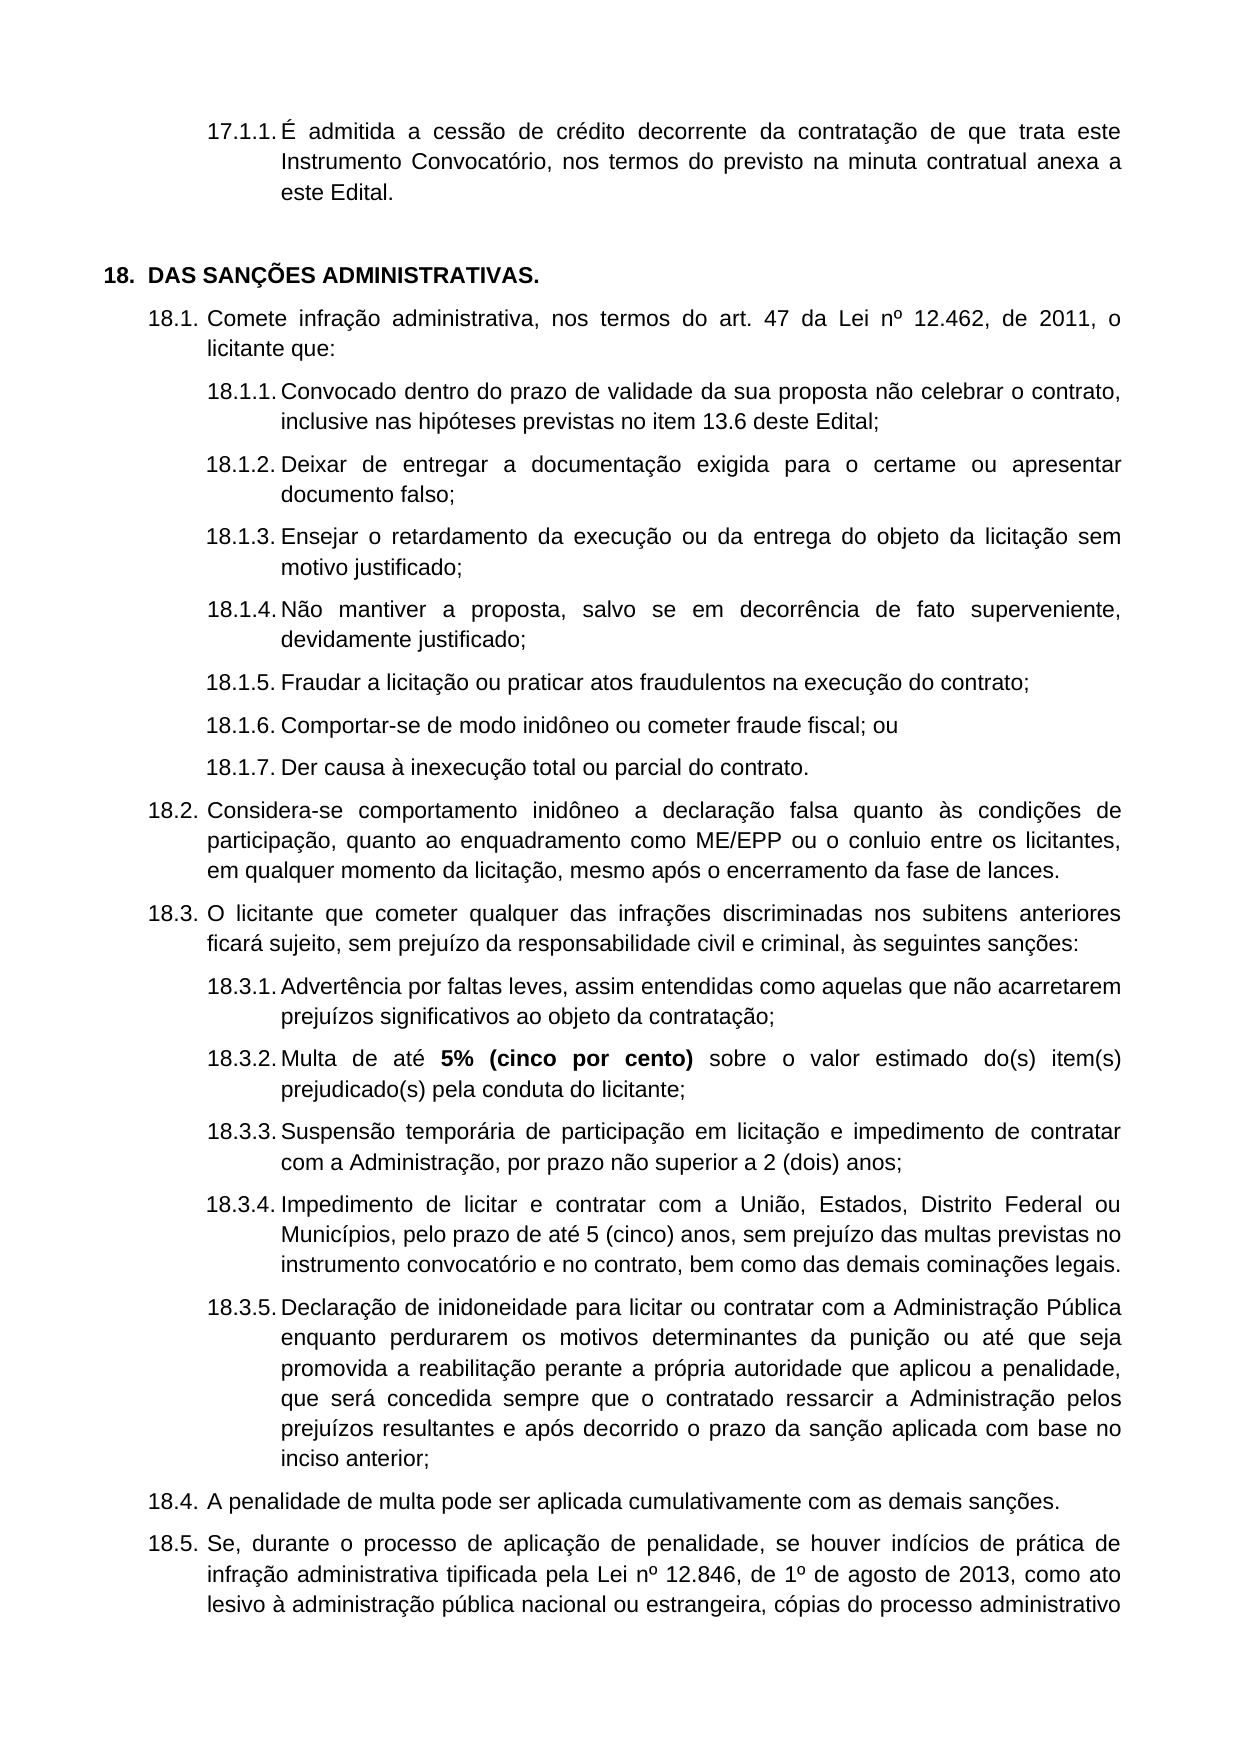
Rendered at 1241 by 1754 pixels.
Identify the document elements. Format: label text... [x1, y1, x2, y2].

list Advertência por faltas leves, assim entendidas como aquelas que não acarretarem prejuízos significativos ao objeto da contratação; [207, 973, 1122, 1029]
list Ensejar o retardamento da execução ou da entrega do objeto da licitação sem motivo justificado; [206, 523, 1122, 580]
list Der causa à inexecução total ou parcial do contrato. [206, 754, 1122, 781]
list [148, 1530, 1122, 1617]
list DAS SANÇÕES ADMINISTRATIVAS. [103, 262, 1122, 289]
list O licitante que cometer qualquer das infrações discriminadas nos subitens anteriores ficará sujeito, sem prejuízo da responsabilidade civil e criminal, às seguintes sanções: [148, 900, 1122, 956]
list É admitida a cessão de crédito decorrente da contratação de que trata este Instrumento Convocatório, nos termos do previsto na minuta contratual anexa a este Edital. [207, 118, 1122, 205]
list Multa de até 5% (cinco por cento) sobre o valor estimado do(s) item(s) prejudicado(s) pela conduta do licitante; [207, 1045, 1122, 1102]
list Suspensão temporária de participação em licitação e impedimento de contratar com a Administração, por prazo não superior a 2 (dois) anos; [207, 1118, 1122, 1175]
list Comete infração administrativa, nos termos do art. 47 da Lei nº 12.462, de 2011, o licitante que: [148, 305, 1122, 361]
list Impedimento de licitar e contratar com a União, Estados, Distrito Federal ou Municípios, pelo prazo de até 5 (cinco) anos, sem prejuízo das multas previstas no instrumento convocatório e no contrato, bem como das demais cominações legais. [206, 1191, 1122, 1278]
list Comportar-se de modo inidôneo ou cometer fraude fiscal; ou [206, 712, 1122, 738]
list Não mantiver a proposta, salvo se em decorrência de fato superveniente, devidamente justificado; [207, 596, 1122, 653]
list Considera-se comportamento inidôneo a declaração falsa quanto às condições de participação, quanto ao enquadramento como ME/EPP ou o conluio entre os licitantes, em qualquer momento da licitação, mesmo após o encerramento da fase de lances. [148, 797, 1122, 883]
list Deixar de entregar a documentação exigida para o certame ou apresentar documento falso; [206, 451, 1122, 507]
list Fraudar a licitação ou praticar atos fraudulentos na execução do contrato; [206, 669, 1122, 695]
list Declaração de inidoneidade para licitar ou contratar com a Administração Pública enquanto perdurarem os motivos determinantes da punição ou até que seja promovida a reabilitação perante a própria autoridade que aplicou a penalidade, que será concedida sempre que o contratado ressarcir a Administração pelos prejuízos resultantes e após decorrido o prazo da sanção aplicada com base no inciso anterior; [207, 1294, 1122, 1471]
list Convocado dentro do prazo de validade da sua proposta não celebrar o contrato, inclusive nas hipóteses previstas no item 13.6 deste Edital; [207, 378, 1122, 434]
list A penalidade de multa pode ser aplicada cumulativamente com as demais sanções. [148, 1488, 1122, 1514]
